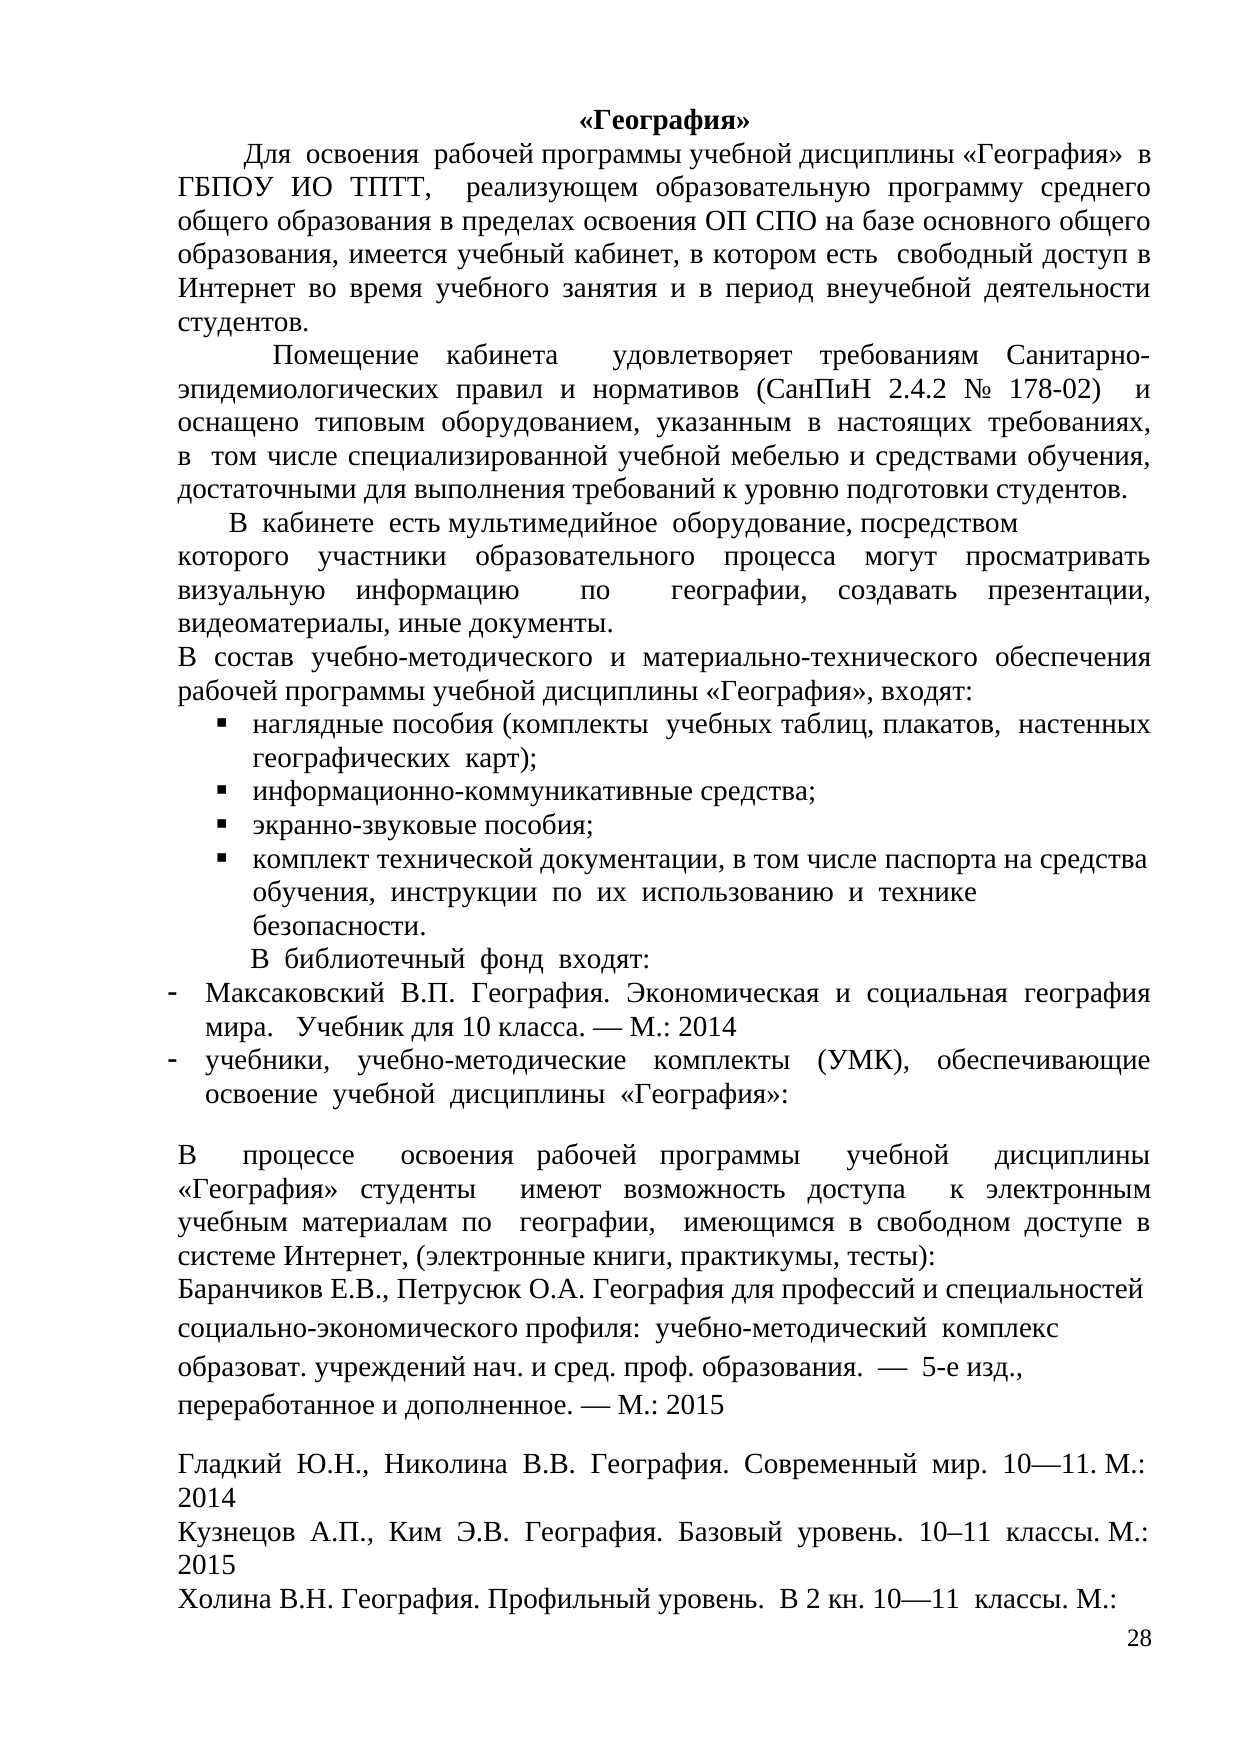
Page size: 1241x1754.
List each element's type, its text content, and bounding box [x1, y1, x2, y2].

text «География» [177, 102, 1152, 136]
list наглядные пособия (комплекты учебных таблиц, плакатов, настенных географических карт); [215, 706, 1152, 773]
text 2015 [177, 1547, 1152, 1581]
list учебники, учебно-методические комплекты (УМК), обеспечивающие освоение учебной дисциплины «География»: [167, 1042, 1152, 1109]
text 2014 [177, 1480, 1152, 1514]
text В процессе освоения рабочей программы учебной дисциплины «География» студенты имеют возможность доступа к электронным учебным материалам по географии, имеющимся в свободном доступе в системе Интернет, (электронные книги, практикумы, тесты): [177, 1137, 1152, 1272]
list комплект технической документации, в том числе паспорта на средства обучения, инструкции по их использованию и технике безопасности. [215, 841, 1152, 941]
subtitle Максаковский В.П. География. Экономическая и социальная география мира. Учебник для 10 класса. — М.: 2014 [167, 975, 1152, 1042]
text В библиотечный фонд входят: [177, 941, 1152, 975]
text Гладкий Ю.Н., Николина В.В. География. Современный мир. 10—11. М.: [177, 1447, 1152, 1480]
text В состав учебно-методического и материально-технического обеспечения рабочей программы учебной дисциплины «География», входят: [177, 639, 1152, 706]
list информационно-коммуникативные средства; [215, 773, 1152, 807]
text Холина В.Н. География. Профильный уровень. В 2 кн. 10—11 классы. М.: [177, 1581, 1152, 1614]
text Баранчиков Е.В., Петрусюк О.А. География для профессий и специальностей социально-экономического профиля: учебно-методический комплекс образоват. учреждений нач. и сред. проф. образования. — 5-е изд., переработанное и дополненное. — М.: 2015 [177, 1272, 1152, 1421]
text которого участники образовательного процесса могут просматривать визуальную информацию по географии, создавать презентации, видеоматериалы, иные документы. [177, 538, 1152, 639]
text Для освоения рабочей программы учебной дисциплины «География» в ГБПОУ ИО ТПТТ, реализующем образовательную программу среднего общего образования в пределах освоения ОП СПО на базе основного общего образования, имеется учебный кабинет, в котором есть свободный доступ в Интернет во время учебного занятия и в период внеучебной деятельности студентов. [177, 136, 1152, 337]
text Кузнецов А.П., Ким Э.В. География. Базовый уровень. 10–11 классы. М.: [177, 1514, 1152, 1547]
text В кабинете есть мультимедийное оборудование, посредством [177, 505, 1152, 538]
list экранно-звуковые пособия; [215, 807, 1152, 841]
text Помещение кабинета удовлетворяет требованиям Санитарно-эпидемиологических правил и нормативов (СанПиН 2.4.2 № 178-02) и оснащено типовым оборудованием, указанным в настоящих требованиях, в том числе специализированной учебной мебелью и средствами обучения, достаточными для выполнения требований к уровню подготовки студентов. [177, 337, 1152, 505]
